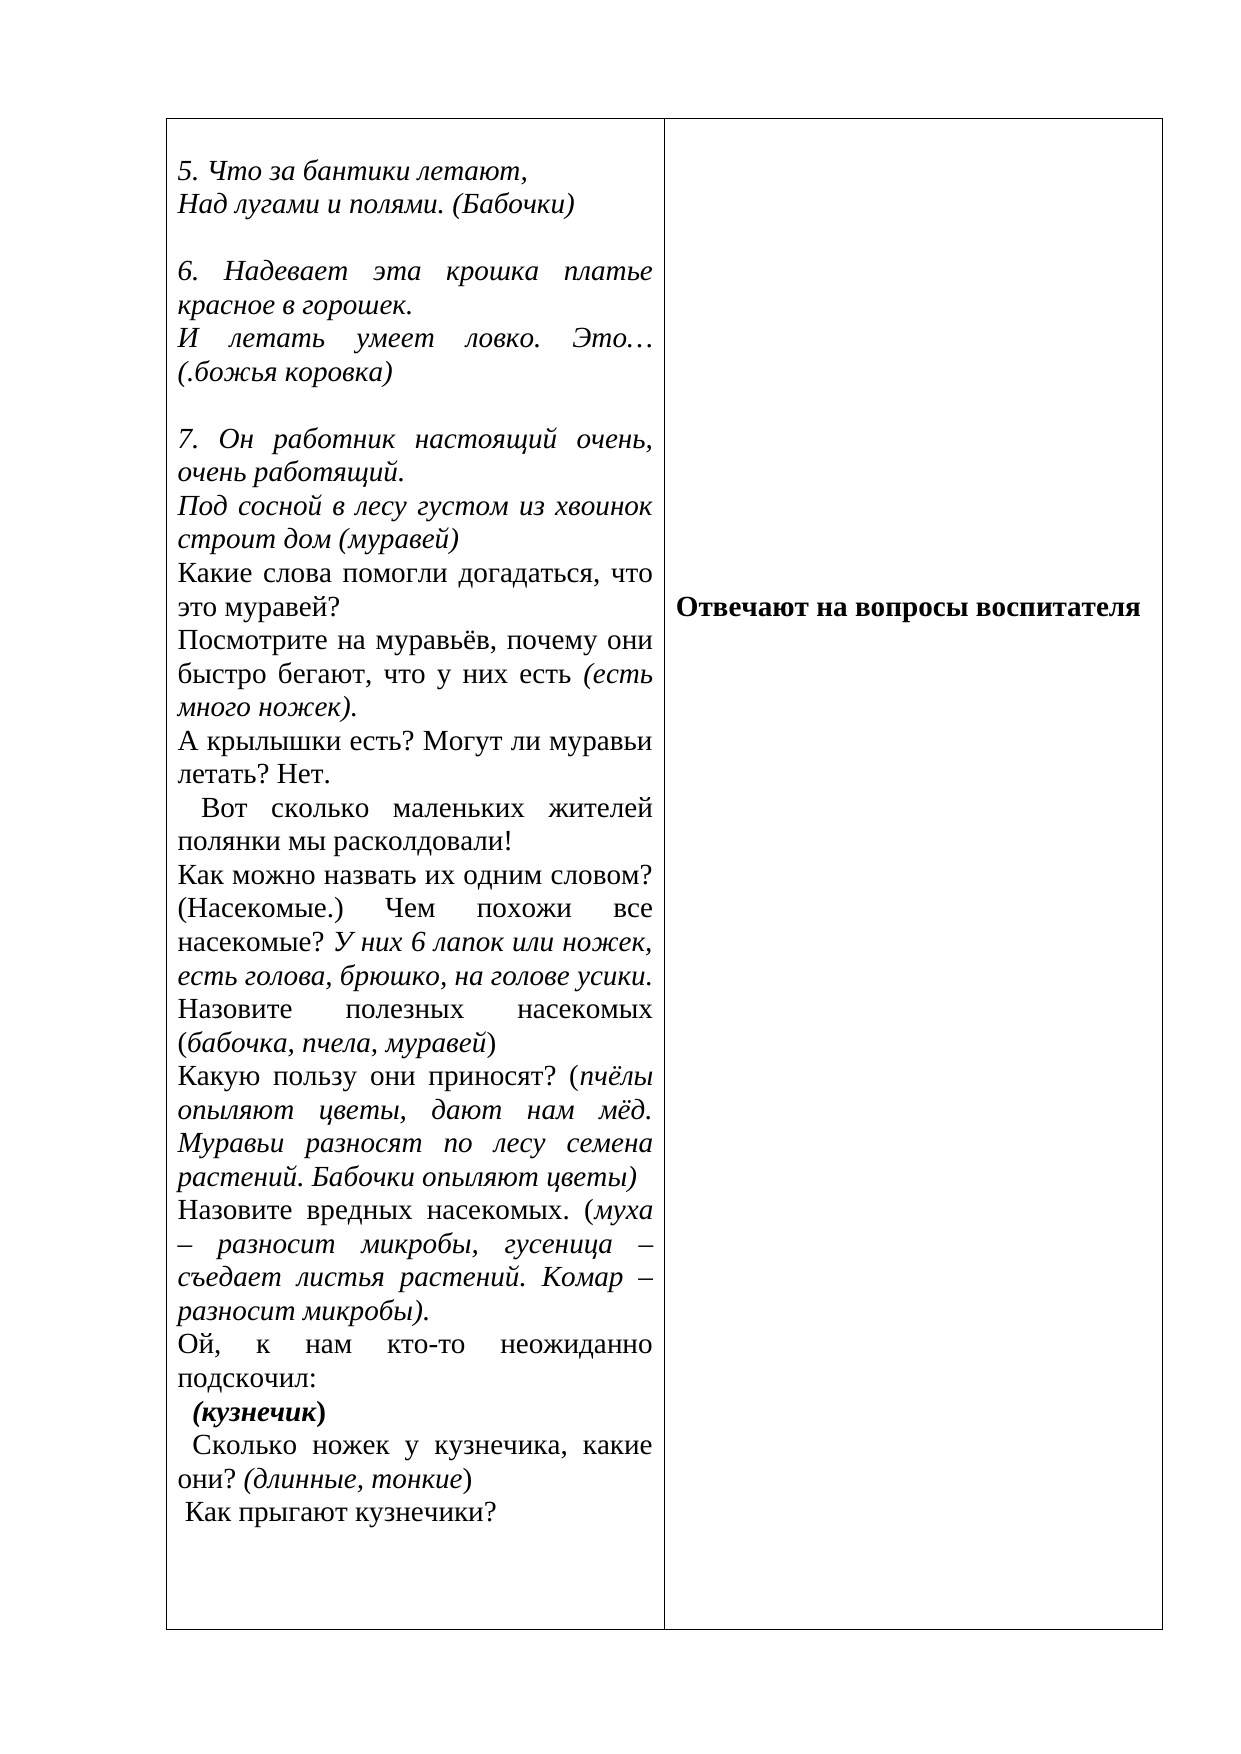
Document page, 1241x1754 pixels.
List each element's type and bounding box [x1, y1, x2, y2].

table_cell [167, 119, 664, 1628]
table_cell [665, 119, 1162, 1628]
